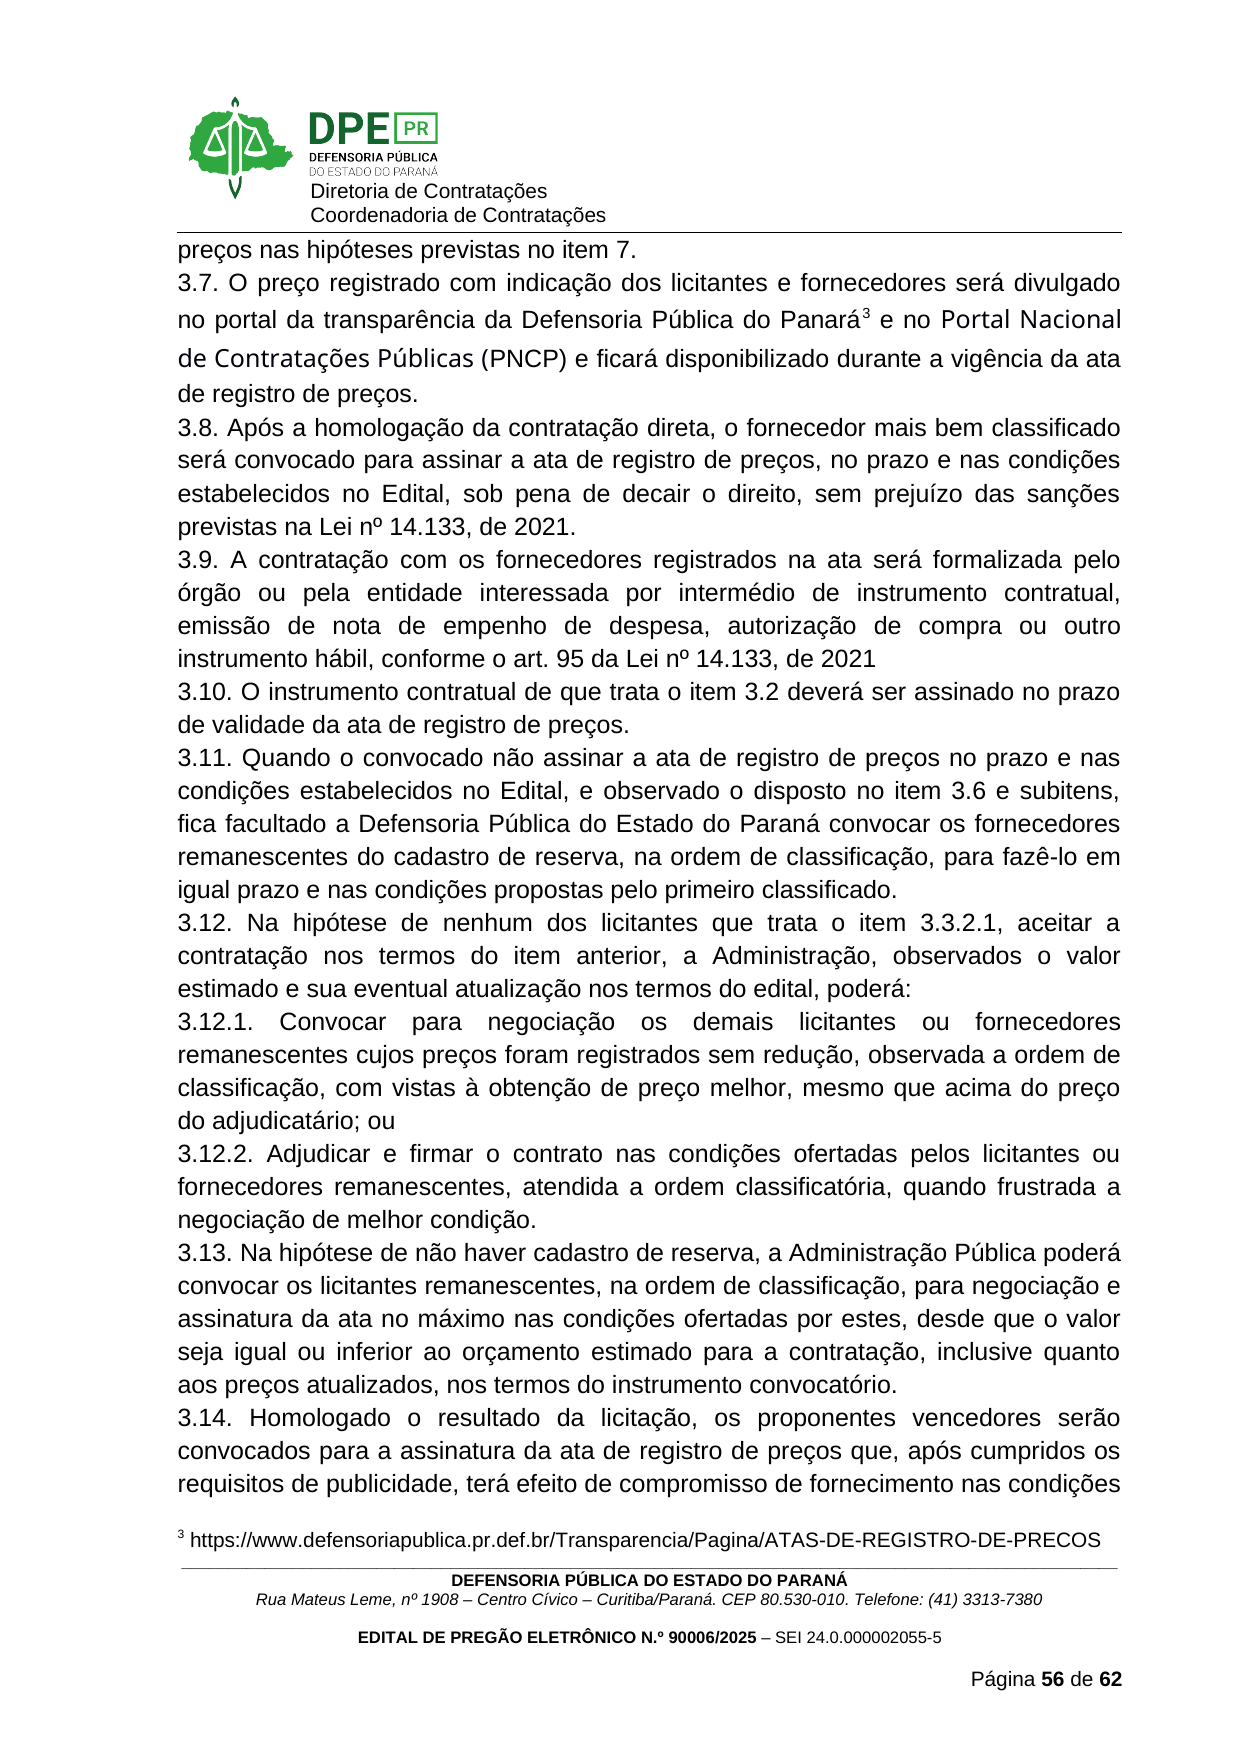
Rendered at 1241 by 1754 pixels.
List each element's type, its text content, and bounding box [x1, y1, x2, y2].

text 3.13. Na hipótese de não haver cadastro de reserva, a Administração Pública poderá convocar os licitantes remanescentes, na ordem de classificação, para negociação e assinatura da ata no máximo nas condições ofertadas por estes, desde que o valor seja igual ou inferior ao orçamento estimado para a contratação, inclusive quanto aos preços atualizados, nos termos do instrumento convocatório. [177, 1238, 1122, 1399]
text 3.8. Após a homologação da contratação direta, o fornecedor mais bem classificado será convocado para assinar a ata de registro de preços, no prazo e nas condições estabelecidos no Edital, sob pena de decair o direito, sem prejuízo das sanções previstas na Lei nº 14.133, de 2021. [177, 412, 1122, 540]
text 3.12.2. Adjudicar e firmar o contrato nas condições ofertadas pelos licitantes ou fornecedores remanescentes, atendida a ordem classificatória, quando frustrada a negociação de melhor condição. [177, 1139, 1122, 1234]
text 3.6.2. Quando houver o cancelamento do registro do licitante ou do registro de preços nas hipóteses previstas no item 7. [177, 235, 1122, 264]
text 3.9. A contratação com os fornecedores registrados na ata será formalizada pelo órgão ou pela entidade interessada por intermédio de instrumento contratual, emissão de nota de empenho de despesa, autorização de compra ou outro instrumento hábil, conforme o art. 95 da Lei nº 14.133, de 2021 [177, 544, 1122, 672]
picture [188, 96, 438, 200]
text 3.12.1. Convocar para negociação os demais licitantes ou fornecedores remanescentes cujos preços foram registrados sem redução, observada a ordem de classificação, com vistas à obtenção de preço melhor, mesmo que acima do preço do adjudicatário; ou [177, 1007, 1122, 1135]
text 3.11. Quando o convocado não assinar a ata de registro de preços no prazo e nas condições estabelecidos no Edital, e observado o disposto no item 3.6 e subitens, fica facultado a Defensoria Pública do Estado do Paraná convocar os fornecedores remanescentes do cadastro de reserva, na ordem de classificação, para fazê-lo em igual prazo e nas condições propostas pelo primeiro classificado. [177, 743, 1122, 903]
text 3.10. O instrumento contratual de que trata o item 3.2 deverá ser assinado no prazo de validade da ata de registro de preços. [177, 677, 1122, 738]
text 3.12. Na hipótese de nenhum dos licitantes que trata o item 3.3.2.1, aceitar a contratação nos termos do item anterior, a Administração, observados o valor estimado e sua eventual atualização nos termos do edital, poderá: [177, 908, 1122, 1003]
text 3.7. O preço registrado com indicação dos licitantes e fornecedores será divulgado no portal da transparência da Defensoria Pública do Panará e no Portal Nacional de Contratações Públicas (PNCP) e ficará disponibilizado durante a vigência da ata de registro de preços. [177, 268, 1122, 408]
